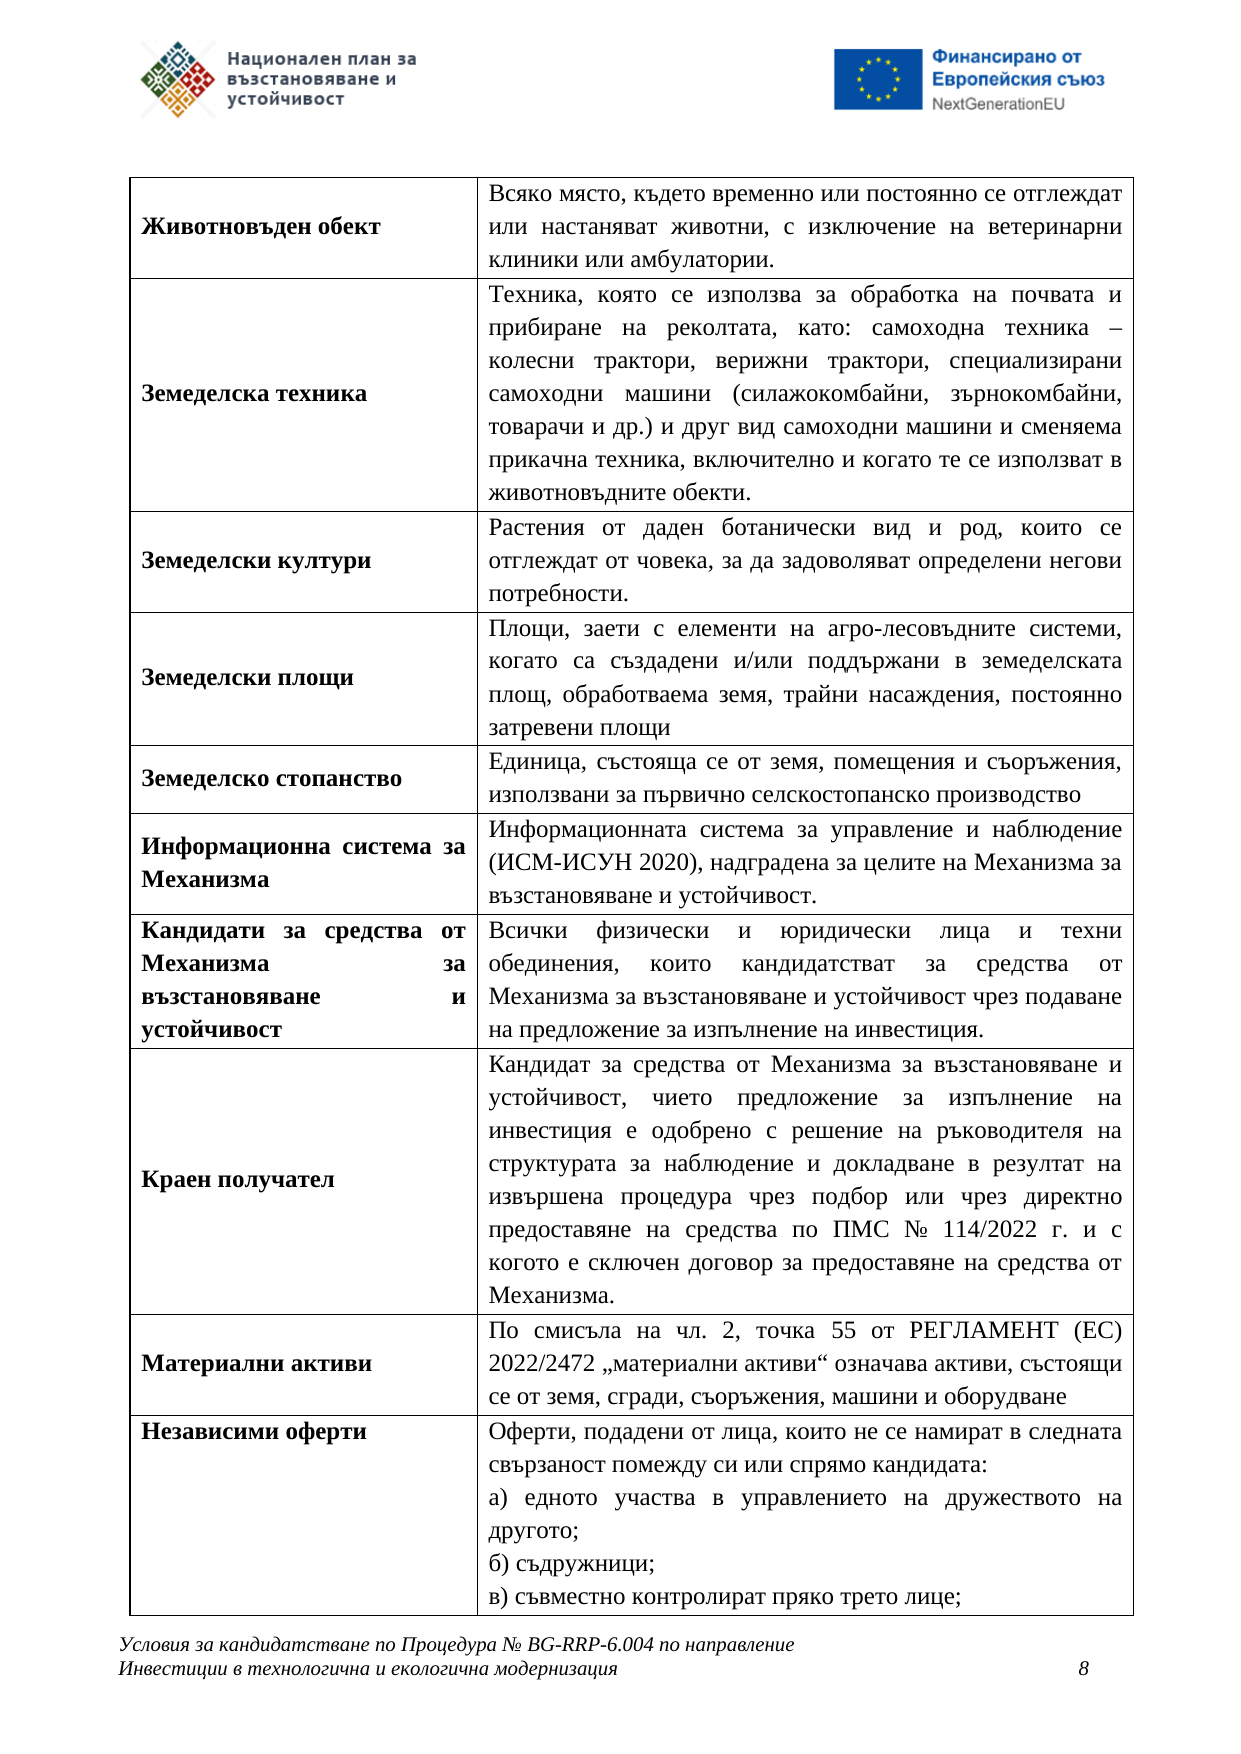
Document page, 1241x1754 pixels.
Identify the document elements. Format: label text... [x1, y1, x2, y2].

table_cell Техника, която се използва за обработка на почвата и прибиране на реколтата, като: самоходна техника – колесни трактори, верижни трактори, специализирани самоходни машини (силажокомбайни, зърнокомбайни, товарачи и др.) и друг вид самоходни машини и сменяема прикачна техника, включително и когато те се използват в животновъдните обекти. [478, 279, 1133, 511]
table_cell Земеделски площи [131, 613, 477, 745]
table_cell Всяко място, където временно или постоянно се отглеждат или настаняват животни, с изключение на ветеринарни клиники или амбулатории. [478, 178, 1133, 278]
table_cell Независими оферти [131, 1416, 477, 1614]
table_cell Краен получател [131, 1049, 477, 1314]
table_cell Всички физически и юридически лица и техни обединения, които кандидатстват за средства от Механизма за възстановяване и устойчивост чрез подаване на предложение за изпълнение на инвестиция. [478, 915, 1133, 1048]
table_cell Животновъден обект [131, 178, 477, 278]
table_cell Кандидати за средства от Механизма за възстановяване и устойчивост [131, 915, 477, 1048]
table_cell Земеделска техника [131, 279, 477, 511]
table_cell По смисъла на чл. 2, точка 55 от РЕГЛАМЕНТ (ЕС) 2022/2472 „материални активи“ означава активи, състоящи се от земя, сгради, съоръжения, машини и оборудване [478, 1315, 1133, 1415]
table_cell Площи, заети с елементи на агро-лесовъдните системи, когато са създадени и/или поддържани в земеделската площ, обработваема земя, трайни насаждения, постоянно затревени площи [478, 613, 1133, 745]
table_cell Кандидат за средства от Механизма за възстановяване и устойчивост, чието предложение за изпълнение на инвестиция е одобрено с решение на ръководителя на структурата за наблюдение и докладване в резултат на извършена процедура чрез подбор или чрез директно предоставяне на средства по ПМС № 114/2022 г. и с когото е сключен договор за предоставяне на средства от Механизма. [478, 1049, 1133, 1314]
table_cell Земеделски култури [131, 512, 477, 612]
table_cell Земеделско стопанство [131, 746, 477, 813]
table_cell Растения от даден ботанически вид и род, които се отглеждат от човека, за да задоволяват определени негови потребности. [478, 512, 1133, 612]
table_cell Материални активи [131, 1315, 477, 1415]
picture [126, 29, 1130, 130]
table_cell Информационната система за управление и наблюдение (ИСМ-ИСУН 2020), надградена за целите на Механизма за възстановяване и устойчивост. [478, 814, 1133, 914]
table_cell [478, 1416, 1133, 1614]
table_cell Единица, състояща се от земя, помещения и съоръжения, използвани за първично селскостопанско производство [478, 746, 1133, 813]
table_cell Информационна система за Механизма [131, 814, 477, 914]
